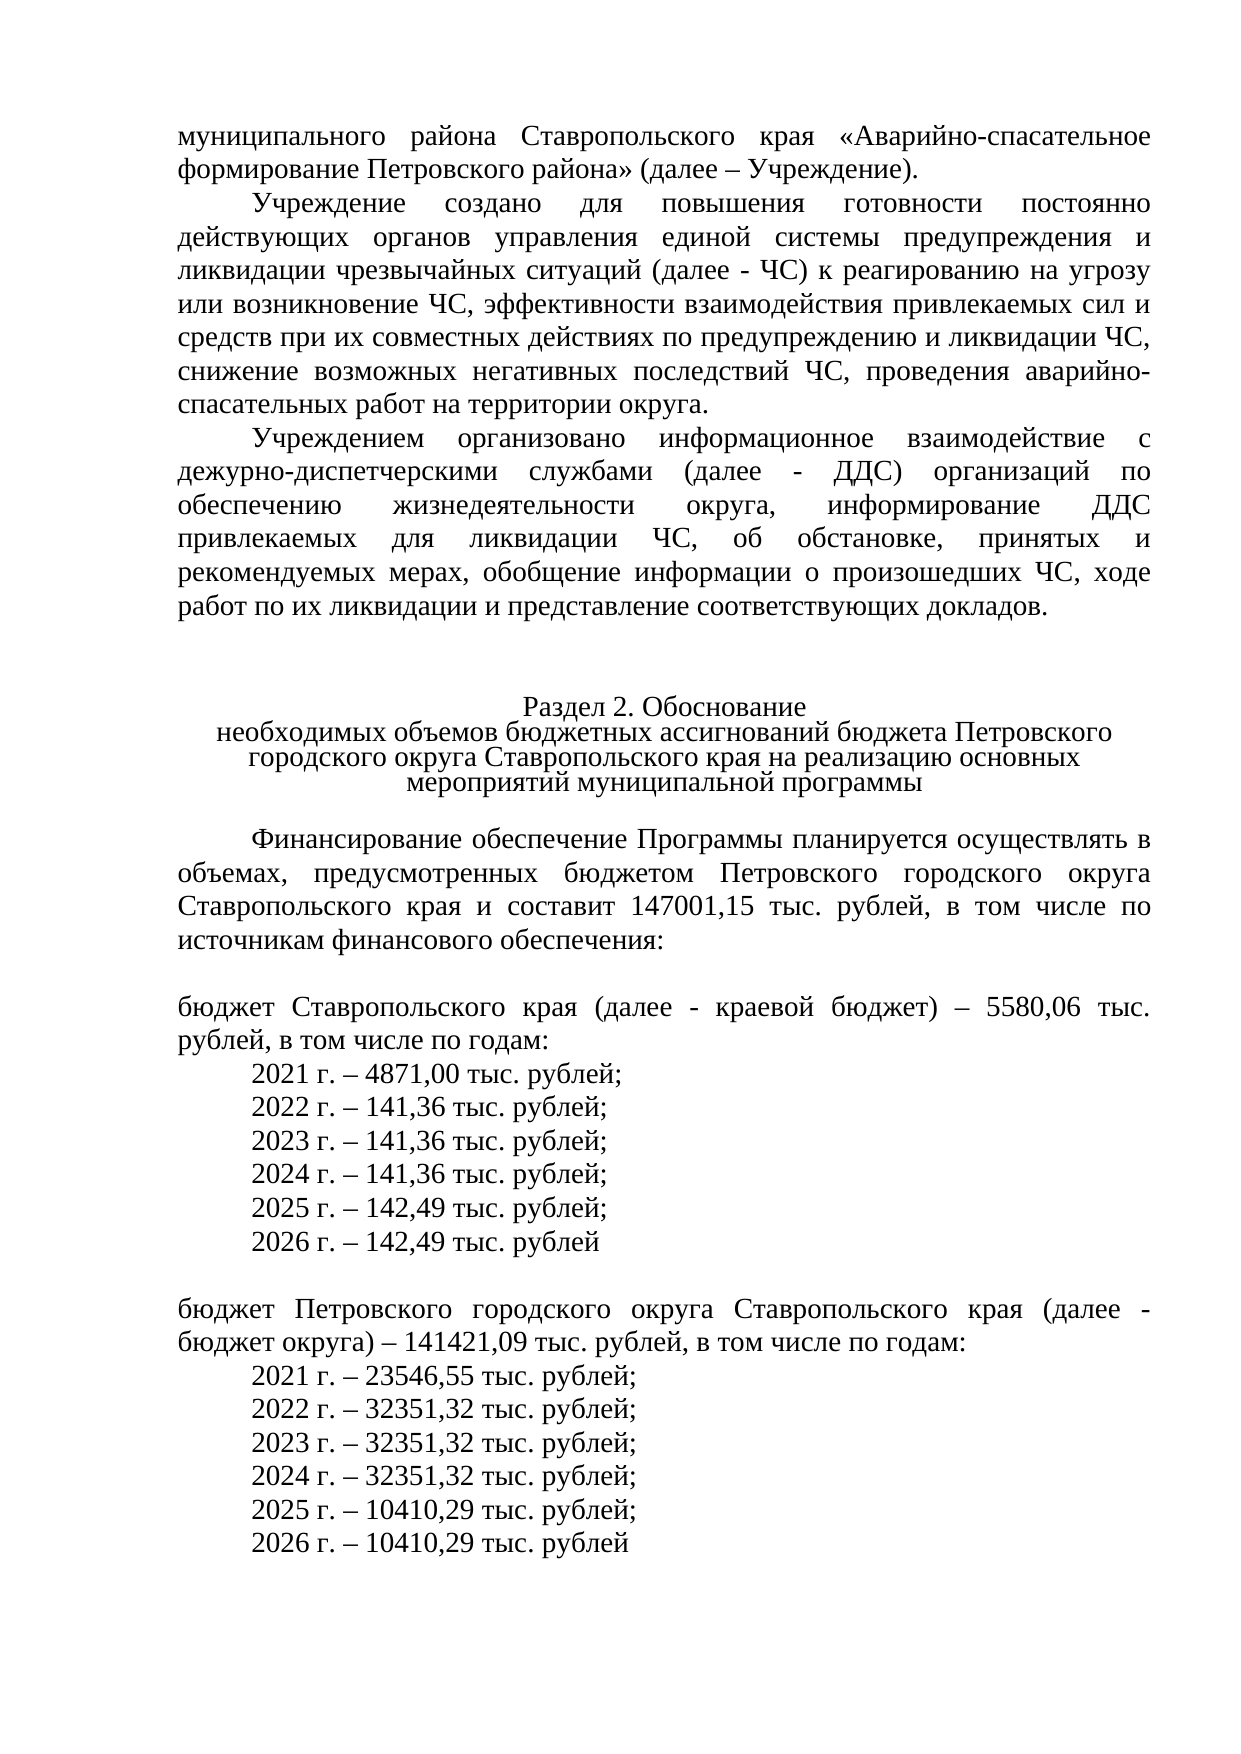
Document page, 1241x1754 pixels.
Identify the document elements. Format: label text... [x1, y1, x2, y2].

text 2022 г. – 141,36 тыс. рублей; [177, 1089, 1152, 1123]
text необходимых объемов бюджетных ассигнований бюджета Петровского городского округа Ставропольского края на реализацию основных мероприятий муниципальной программы [177, 721, 1152, 796]
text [177, 118, 1152, 185]
text 2023 г. – 32351,32 тыс. рублей; [177, 1425, 1152, 1458]
text Учреждение создано для повышения готовности постоянно действующих органов управления единой системы предупреждения и ликвидации чрезвычайных ситуаций (далее - ЧС) к реагированию на угрозу или возникновение ЧС, эффективности взаимодействия привлекаемых сил и средств при их совместных действиях по предупреждению и ликвидации ЧС, снижение возможных негативных последствий ЧС, проведения аварийно-спасательных работ на территории округа. [177, 185, 1152, 420]
text 2023 г. – 141,36 тыс. рублей; [177, 1123, 1152, 1157]
text Раздел 2. Обоснование [177, 696, 1152, 721]
text 2024 г. – 141,36 тыс. рублей; [177, 1157, 1152, 1190]
text бюджет Ставропольского края (далее - краевой бюджет) – 5580,06 тыс. рублей, в том числе по годам: [177, 989, 1152, 1056]
text 2021 г. – 4871,00 тыс. рублей; [177, 1056, 1152, 1089]
text 2026 г. – 142,49 тыс. рублей [177, 1224, 1152, 1257]
text бюджет Петровского городского округа Ставропольского края (далее - бюджет округа) – 141421,09 тыс. рублей, в том числе по годам: [177, 1291, 1152, 1358]
text Учреждением организовано информационное взаимодействие с дежурно-диспетчерскими службами (далее - ДДС) организаций по обеспечению жизнедеятельности округа, информирование ДДС привлекаемых для ликвидации ЧС, об обстановке, принятых и рекомендуемых мерах, обобщение информации о произошедших ЧС, ходе работ по их ликвидации и представление соответствующих докладов. [177, 420, 1152, 621]
text 2022 г. – 32351,32 тыс. рублей; [177, 1391, 1152, 1425]
text 2026 г. – 10410,29 тыс. рублей [177, 1526, 1152, 1559]
text Финансирование обеспечение Программы планируется осуществлять в объемах, предусмотренных бюджетом Петровского городского округа Ставропольского края и составит 147001,15 тыс. рублей, в том числе по источникам финансового обеспечения: [177, 821, 1152, 955]
text 2025 г. – 10410,29 тыс. рублей; [177, 1492, 1152, 1526]
text 2021 г. – 23546,55 тыс. рублей; [177, 1358, 1152, 1391]
text 2024 г. – 32351,32 тыс. рублей; [177, 1458, 1152, 1492]
text 2025 г. – 142,49 тыс. рублей; [177, 1190, 1152, 1224]
